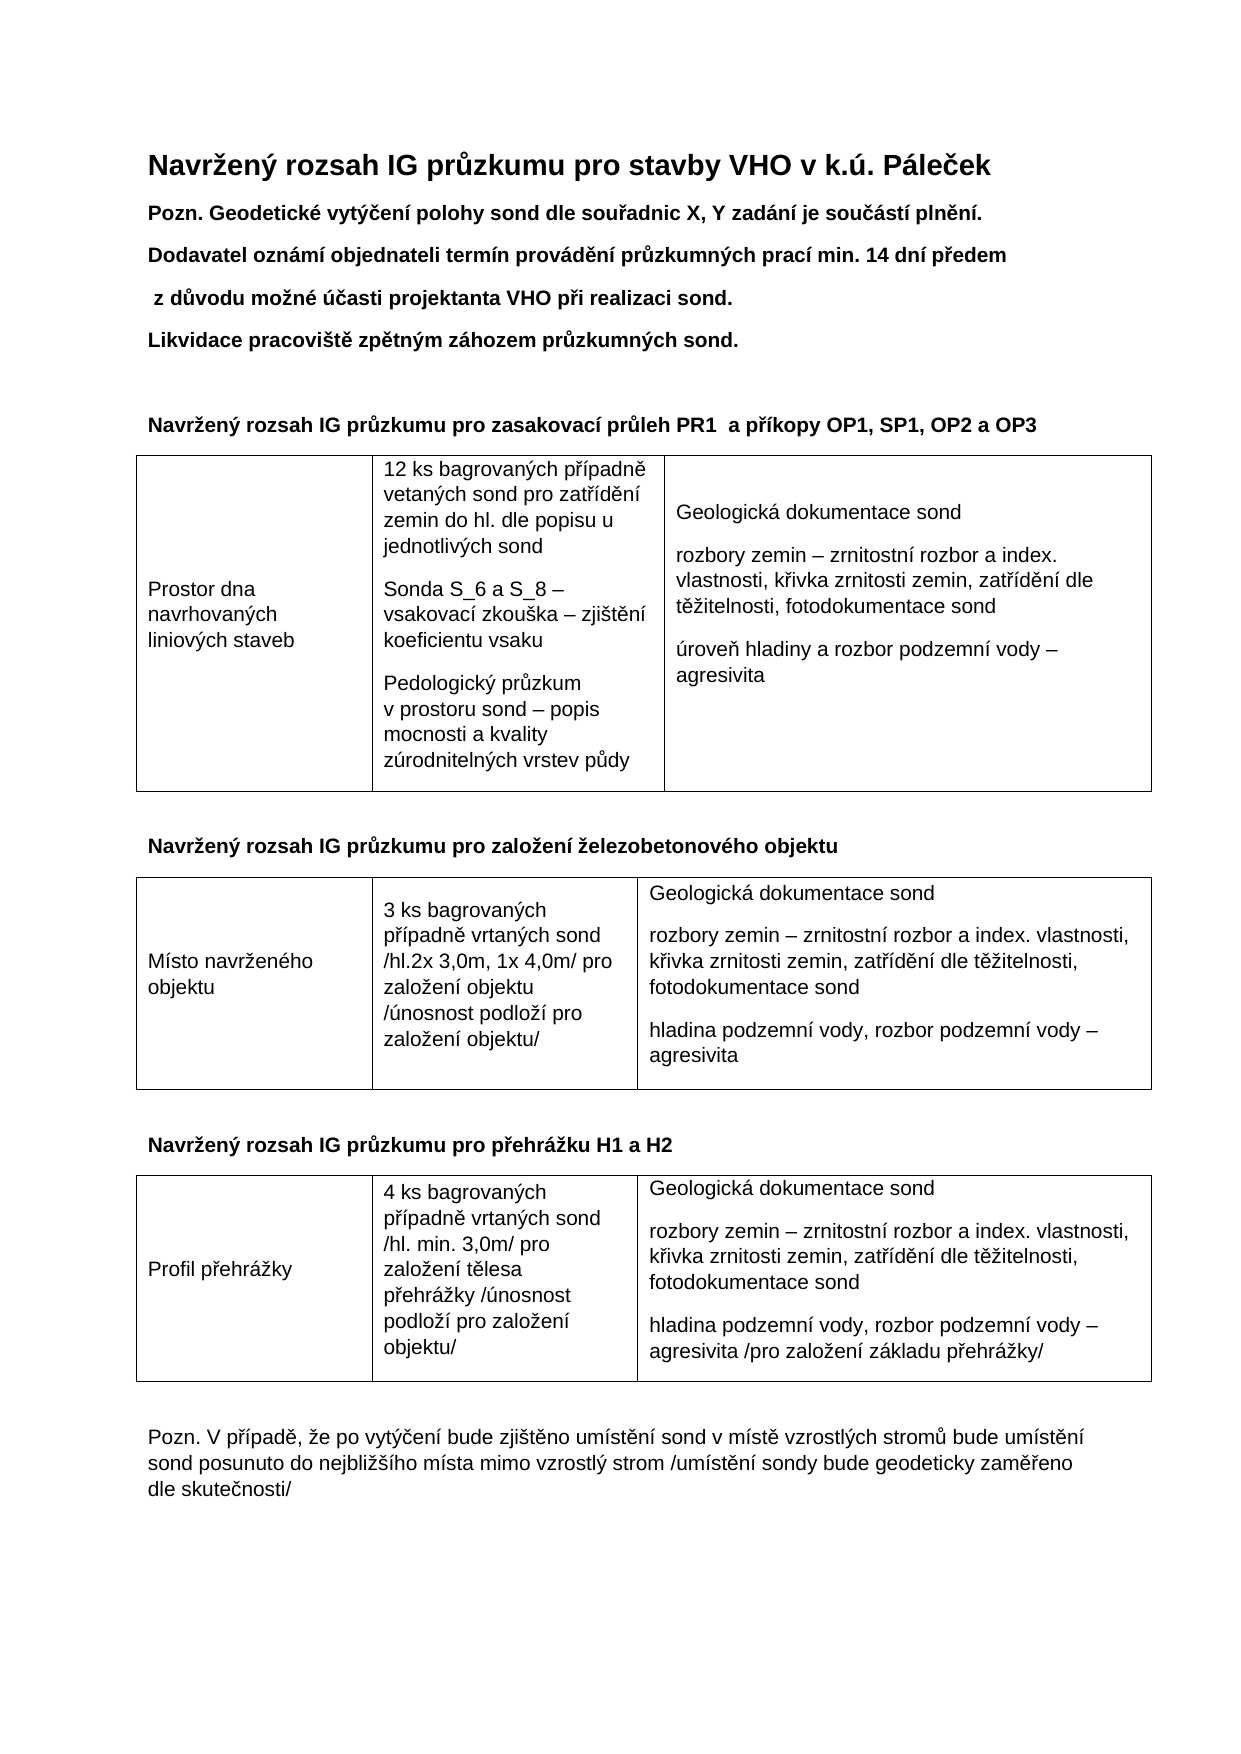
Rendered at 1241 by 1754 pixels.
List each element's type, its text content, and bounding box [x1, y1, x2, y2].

text Likvidace pracoviště zpětným záhozem průzkumných sond. [148, 328, 1093, 352]
table_header 3 ks bagrovaných případně vrtaných sond /hl.2x 3,0m, 1x 4,0m/ pro založení objektu /únosnost podloží pro založení objektu/ [373, 878, 637, 1089]
text Navržený rozsah IG průzkumu pro zasakovací průleh PR1 a příkopy OP1, SP1, OP2 a OP3 [148, 413, 1093, 437]
table_header 12 ks bagrovaných případně vetaných sond pro zatřídění zemin do hl. dle popisu u jednotlivých sond Sonda S_6 a S_8 – vsakovací zkouška – zjištění koeficientu vsaku Pedologický průzkum v prostoru sond – popis mocnosti a kvality zúrodnitelných vrstev půdy [373, 456, 664, 791]
text Navržený rozsah IG průzkumu pro stavby VHO v k.ú. Páleček [148, 148, 1093, 181]
text z důvodu možné účasti projektanta VHO při realizaci sond. [148, 285, 1093, 309]
table_header Geologická dokumentace sond rozbory zemin – zrnitostní rozbor a index. vlastnosti, křivka zrnitosti zemin, zatřídění dle těžitelnosti, fotodokumentace sond hladina podzemní vody, rozbor podzemní vody – agresivita /pro založení základu přehrážky/ [638, 1176, 1151, 1381]
text Navržený rozsah IG průzkumu pro přehrážku H1 a H2 [148, 1132, 1093, 1156]
table_header 4 ks bagrovaných případně vrtaných sond /hl. min. 3,0m/ pro založení tělesa přehrážky /únosnost podloží pro založení objektu/ [373, 1176, 637, 1381]
text Dodavatel oznámí objednateli termín provádění průzkumných prací min. 14 dní předem [148, 243, 1093, 267]
table_header Místo navrženého objektu [137, 878, 372, 1089]
table_header Profil přehrážky [137, 1176, 372, 1381]
table_header Geologická dokumentace sond rozbory zemin – zrnitostní rozbor a index. vlastnosti, křivka zrnitosti zemin, zatřídění dle těžitelnosti, fotodokumentace sond úroveň hladiny a rozbor podzemní vody – agresivita [665, 456, 1151, 791]
table_header Geologická dokumentace sond rozbory zemin – zrnitostní rozbor a index. vlastnosti, křivka zrnitosti zemin, zatřídění dle těžitelnosti, fotodokumentace sond hladina podzemní vody, rozbor podzemní vody – agresivita [638, 878, 1151, 1089]
text Pozn. Geodetické vytýčení polohy sond dle souřadnic X, Y zadání je součástí plnění. [148, 200, 1093, 224]
text Navržený rozsah IG průzkumu pro založení železobetonového objektu [148, 834, 1093, 858]
table_header Prostor dna navrhovaných liniových staveb [137, 456, 372, 791]
text Pozn. V případě, že po vytýčení bude zjištěno umístění sond v místě vzrostlých stromů bude umístění sond posunuto do nejbližšího místa mimo vzrostlý strom /umístění sondy bude geodeticky zaměřeno dle skutečnosti/ [148, 1425, 1093, 1500]
